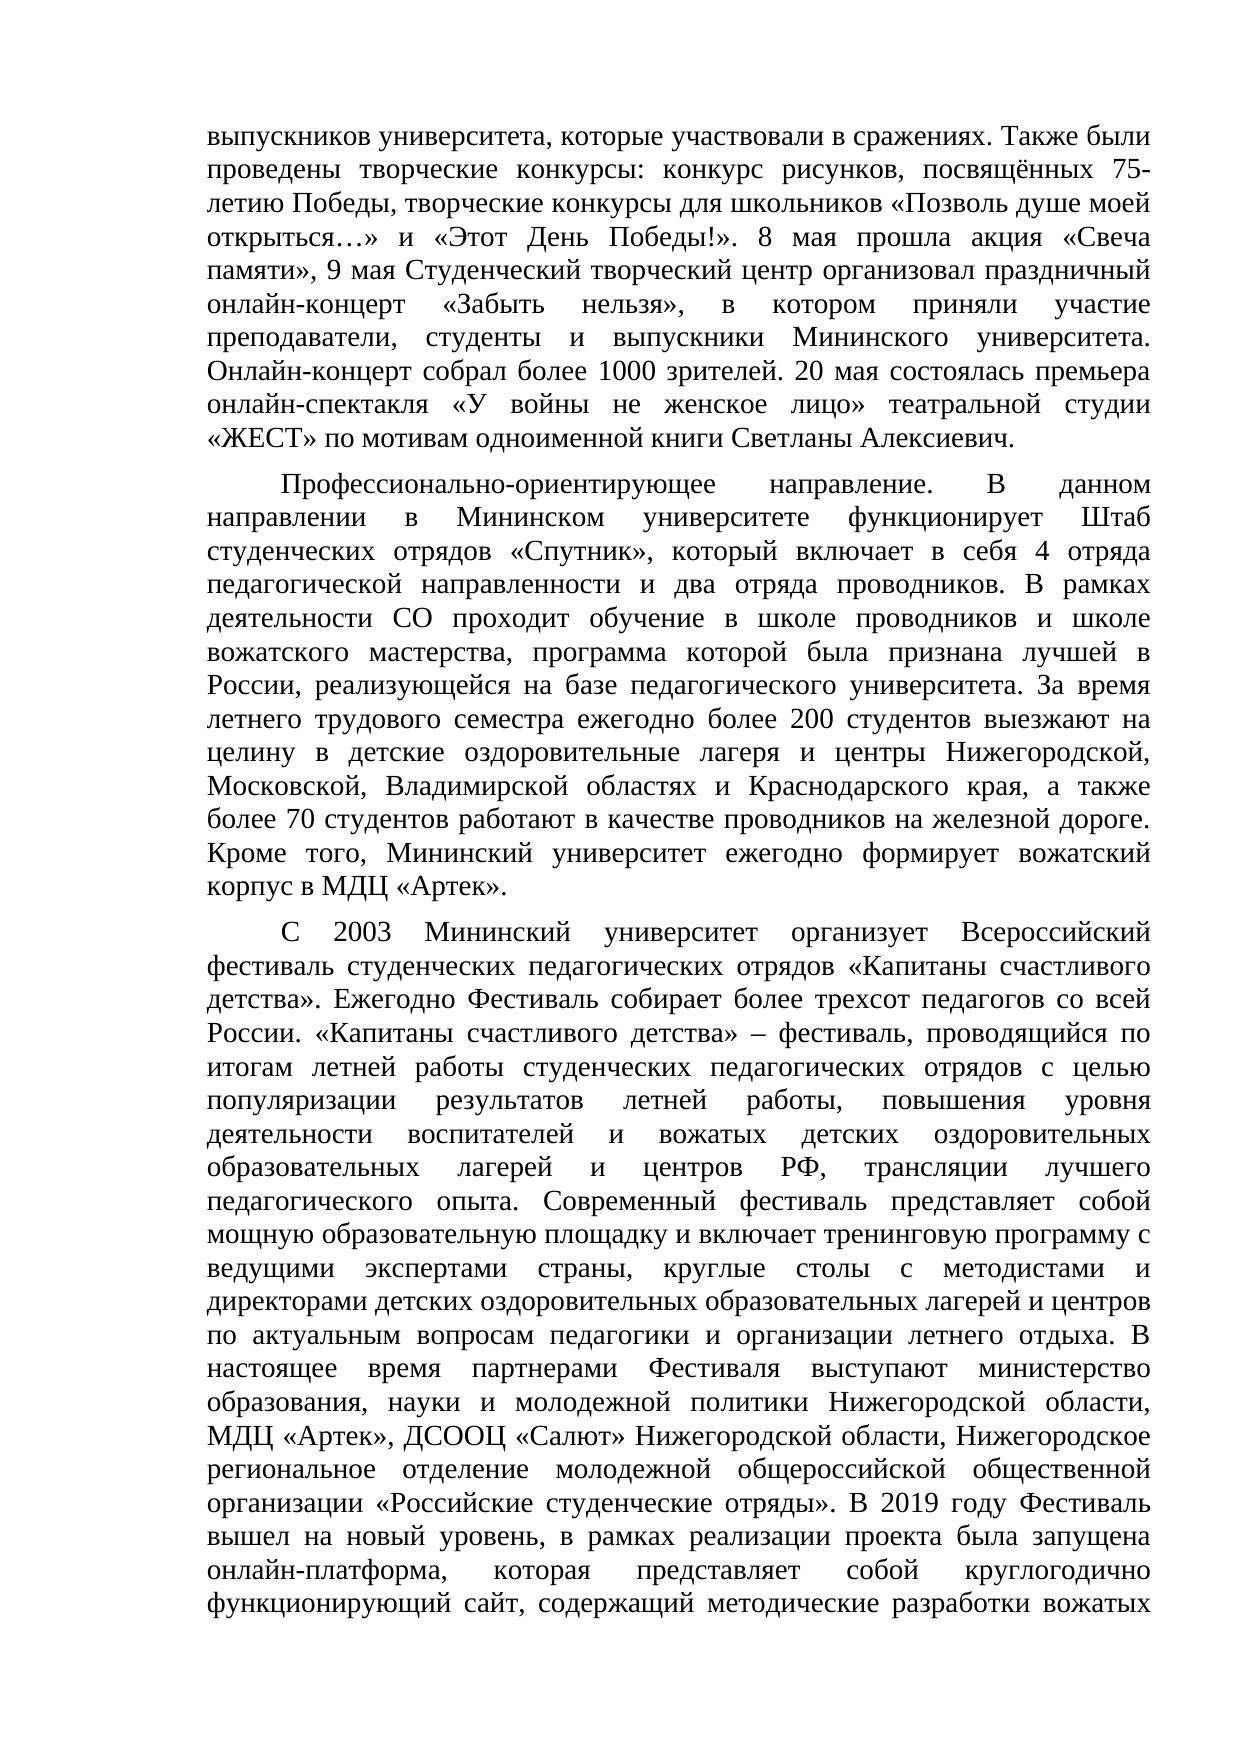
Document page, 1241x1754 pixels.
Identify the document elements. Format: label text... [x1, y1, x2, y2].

text Профессионально-ориентирующее направление. В данном направлении в Мининском университете функционирует Штаб студенческих отрядов «Спутник», который включает в себя 4 отряда педагогической направленности и два отряда проводников. В рамках деятельности СО проходит обучение в школе проводников и школе вожатского мастерства, программа которой была признана лучшей в России, реализующейся на базе педагогического университета. За время летнего трудового семестра ежегодно более 200 студентов выезжают на целину в детские оздоровительные лагеря и центры Нижегородской, Московской, Владимирской областях и Краснодарского края, а также более 70 студентов работают в качестве проводников на железной дороге. Кроме того, Мининский университет ежегодно формирует вожатский корпус в МДЦ «Артек». [207, 466, 1152, 902]
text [207, 914, 1152, 1619]
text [207, 118, 1152, 453]
